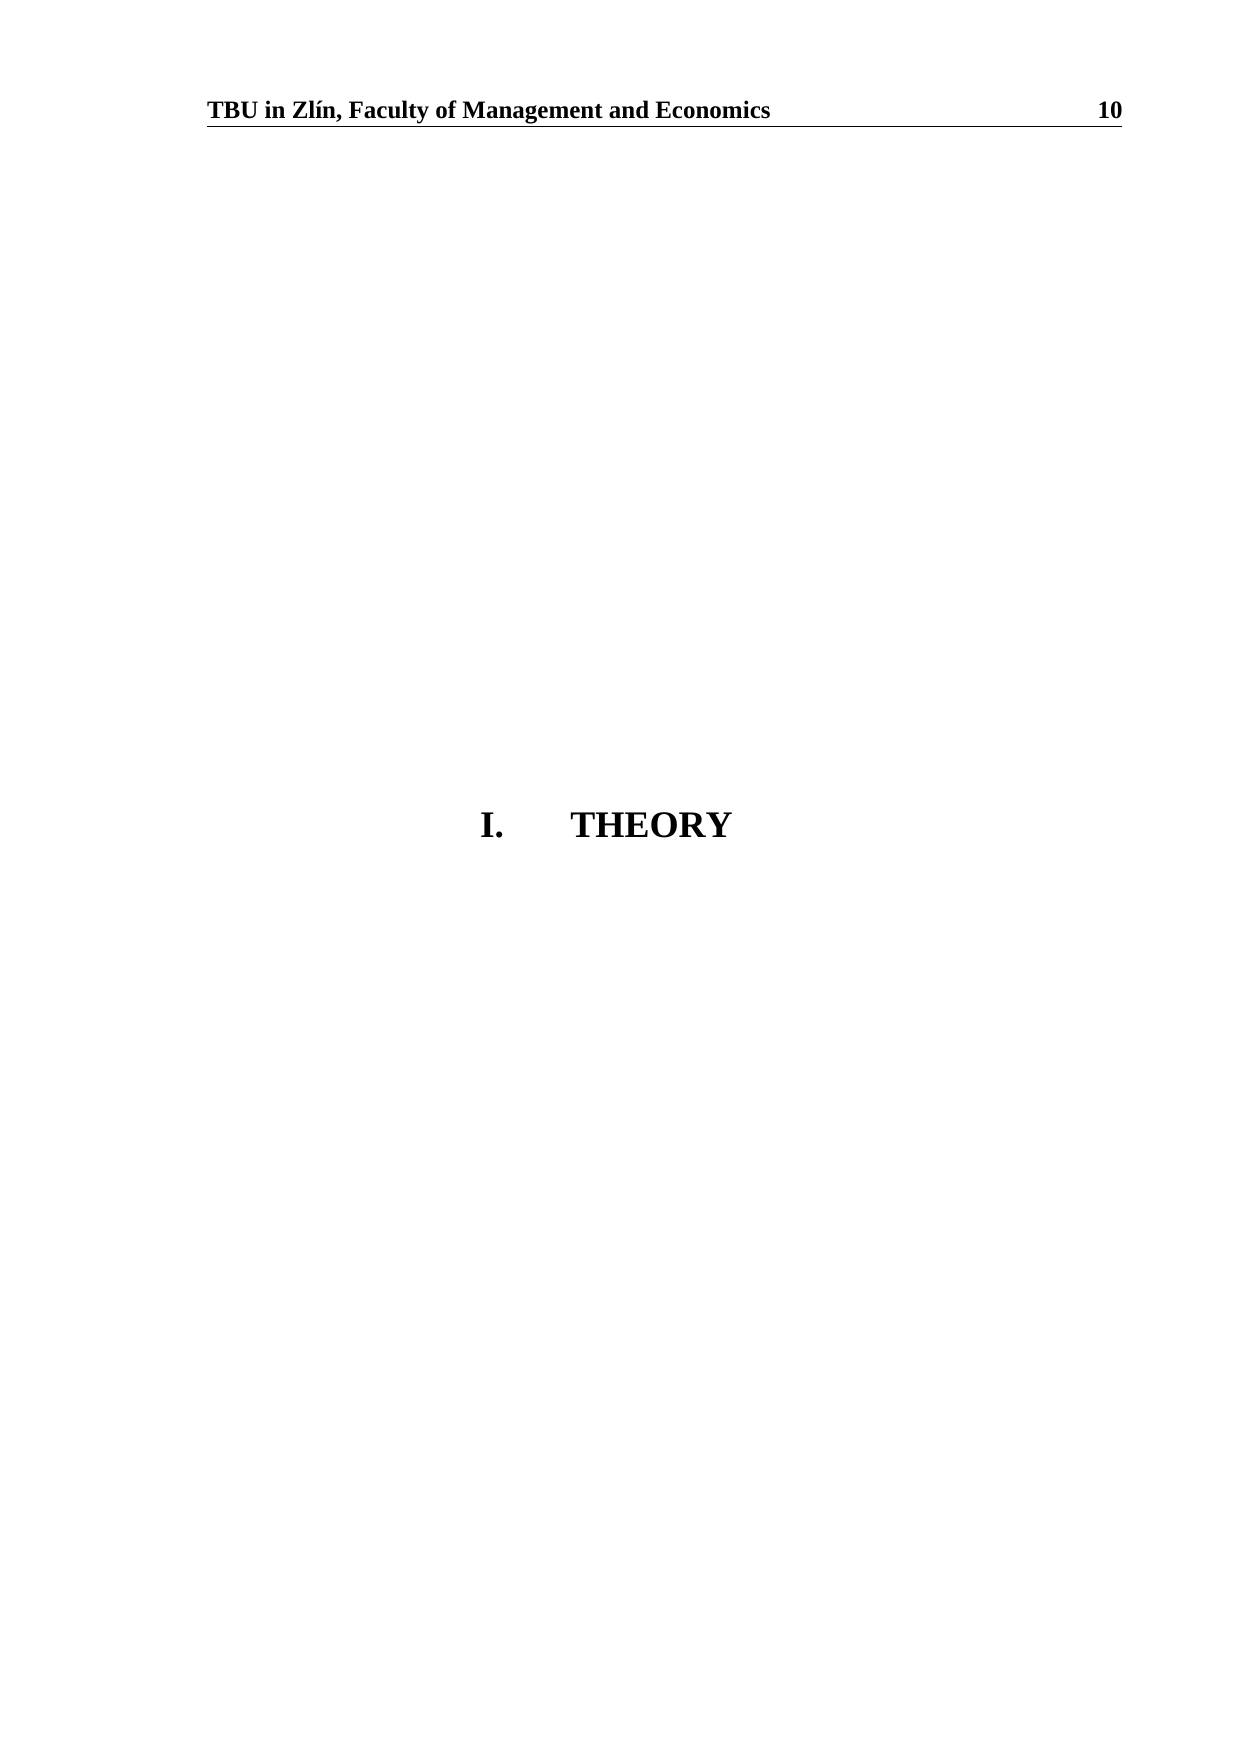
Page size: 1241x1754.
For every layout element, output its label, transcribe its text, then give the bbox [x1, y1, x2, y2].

table_header Theory [561, 177, 856, 932]
table_header [473, 177, 561, 932]
